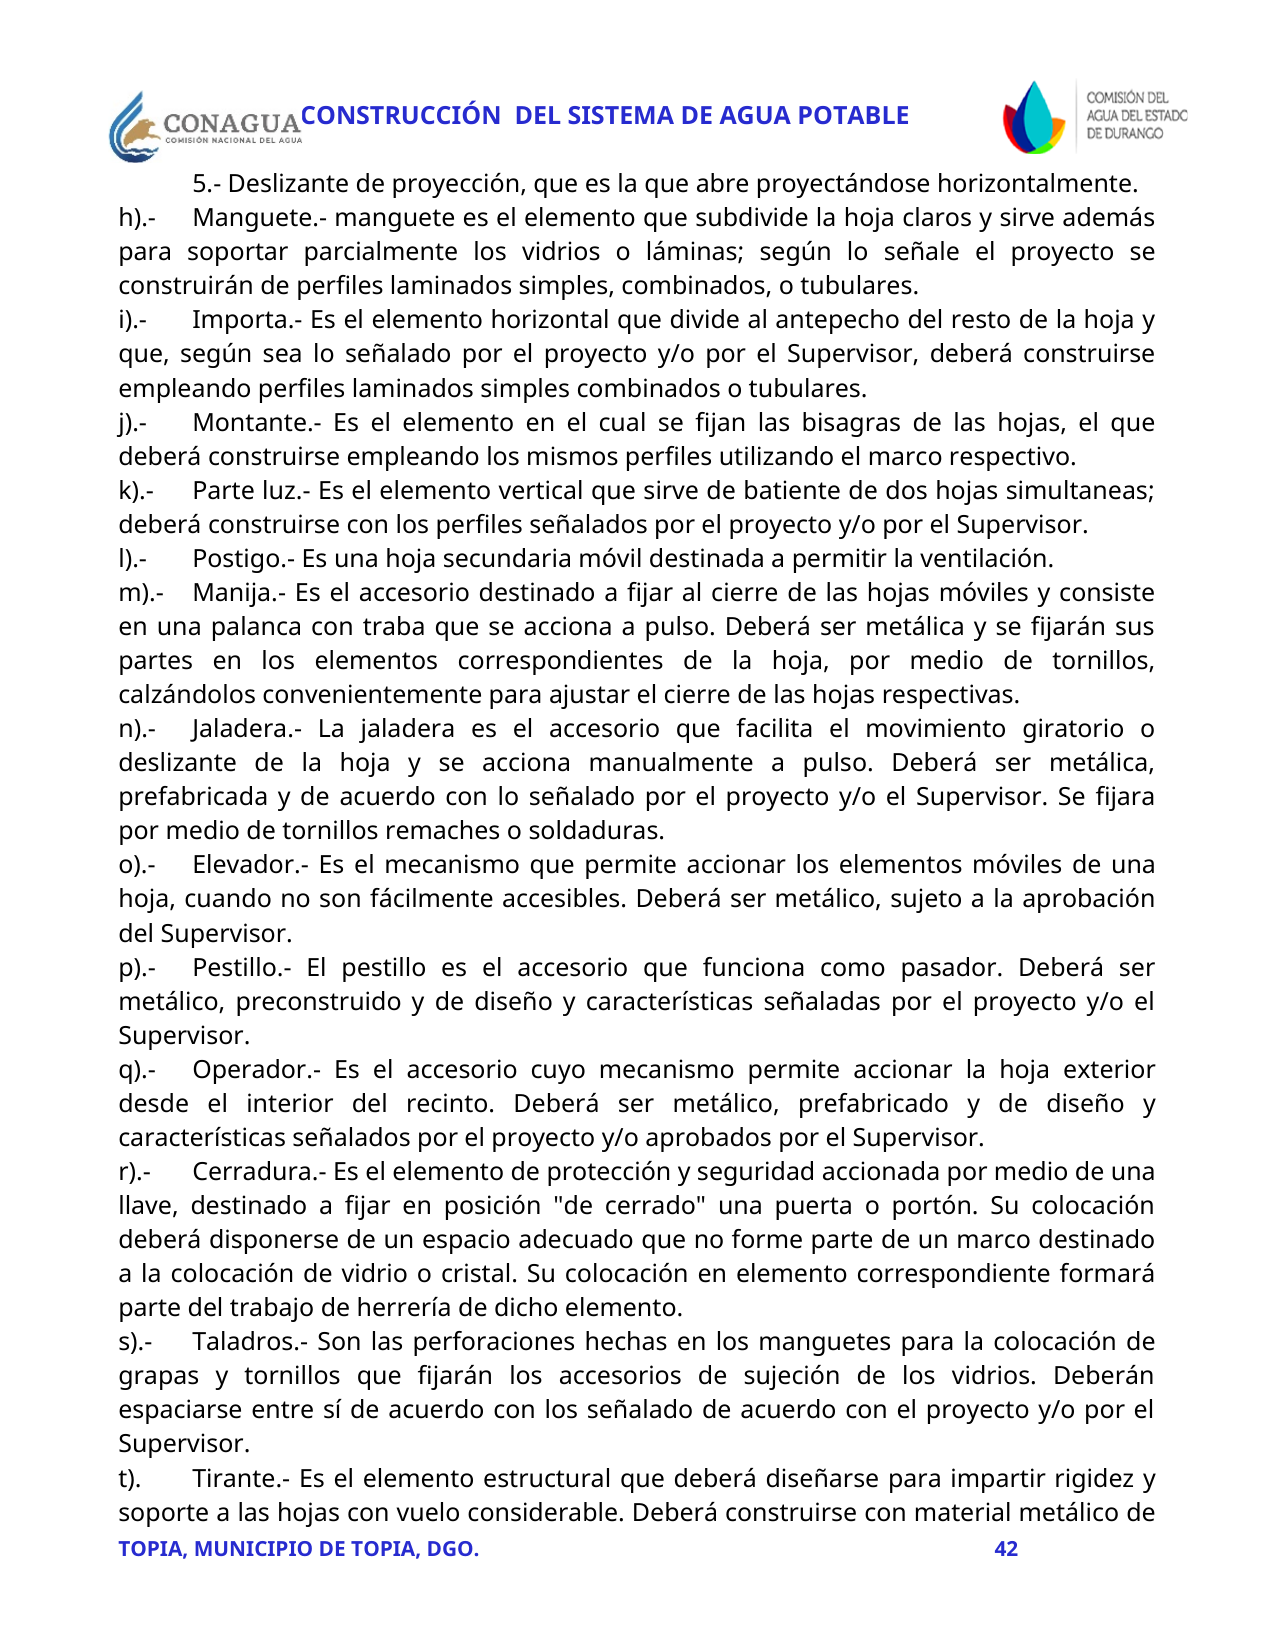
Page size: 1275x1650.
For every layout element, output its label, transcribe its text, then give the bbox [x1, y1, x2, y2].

text k).- Parte luz.- Es el elemento vertical que sirve de batiente de dos hojas simultaneas; deberá construirse con los perfiles señalados por el proyecto y/o por el Supervisor. [118, 472, 1157, 541]
text 5.- Deslizante de proyección, que es la que abre proyectándose horizontalmente. [118, 166, 1157, 200]
text h).- Manguete.- manguete es el elemento que subdivide la hoja claros y sirve además para soportar parcialmente los vidrios o láminas; según lo señale el proyecto se construirán de perfiles laminados simples, combinados, o tubulares. [118, 200, 1157, 302]
picture [1000, 78, 1191, 157]
text l).- Postigo.- Es una hoja secundaria móvil destinada a permitir la ventilación. [118, 541, 1157, 574]
picture [108, 90, 303, 165]
text i).- Importa.- Es el elemento horizontal que divide al antepecho del resto de la hoja y que, según sea lo señalado por el proyecto y/o por el Supervisor, deberá construirse empleando perfiles laminados simples combinados o tubulares. [118, 302, 1157, 404]
text m).- Manija.- Es el accesorio destinado a fijar al cierre de las hojas móviles y consiste en una palanca con traba que se acciona a pulso. Deberá ser metálica y se fijarán sus partes en los elementos correspondientes de la hoja, por medio de tornillos, calzándolos convenientemente para ajustar el cierre de las hojas respectivas. [118, 574, 1157, 711]
text p).- Pestillo.- El pestillo es el accesorio que funciona como pasador. Deberá ser metálico, preconstruido y de diseño y características señaladas por el proyecto y/o el Supervisor. [118, 949, 1157, 1051]
text o).- Elevador.- Es el mecanismo que permite accionar los elementos móviles de una hoja, cuando no son fácilmente accesibles. Deberá ser metálico, sujeto a la aprobación del Supervisor. [118, 847, 1157, 949]
text q).- Operador.- Es el accesorio cuyo mecanismo permite accionar la hoja exterior desde el interior del recinto. Deberá ser metálico, prefabricado y de diseño y características señalados por el proyecto y/o aprobados por el Supervisor. [118, 1051, 1157, 1154]
text s).- Taladros.- Son las perforaciones hechas en los manguetes para la colocación de grapas y tornillos que fijarán los accesorios de sujeción de los vidrios. Deberán espaciarse entre sí de acuerdo con los señalado de acuerdo con el proyecto y/o por el Supervisor. [118, 1324, 1157, 1460]
text j).- Montante.- Es el elemento en el cual se fijan las bisagras de las hojas, el que deberá construirse empleando los mismos perfiles utilizando el marco respectivo. [118, 404, 1157, 472]
text n).- Jaladera.- La jaladera es el accesorio que facilita el movimiento giratorio o deslizante de la hoja y se acciona manualmente a pulso. Deberá ser metálica, prefabricada y de acuerdo con lo señalado por el proyecto y/o el Supervisor. Se fijara por medio de tornillos remaches o soldaduras. [118, 711, 1157, 847]
text r).- Cerradura.- Es el elemento de protección y seguridad accionada por medio de una llave, destinado a fijar en posición "de cerrado" una puerta o portón. Su colocación deberá disponerse de un espacio adecuado que no forme parte de un marco destinado a la colocación de vidrio o cristal. Su colocación en elemento correspondiente formará parte del trabajo de herrería de dicho elemento. [118, 1154, 1157, 1324]
